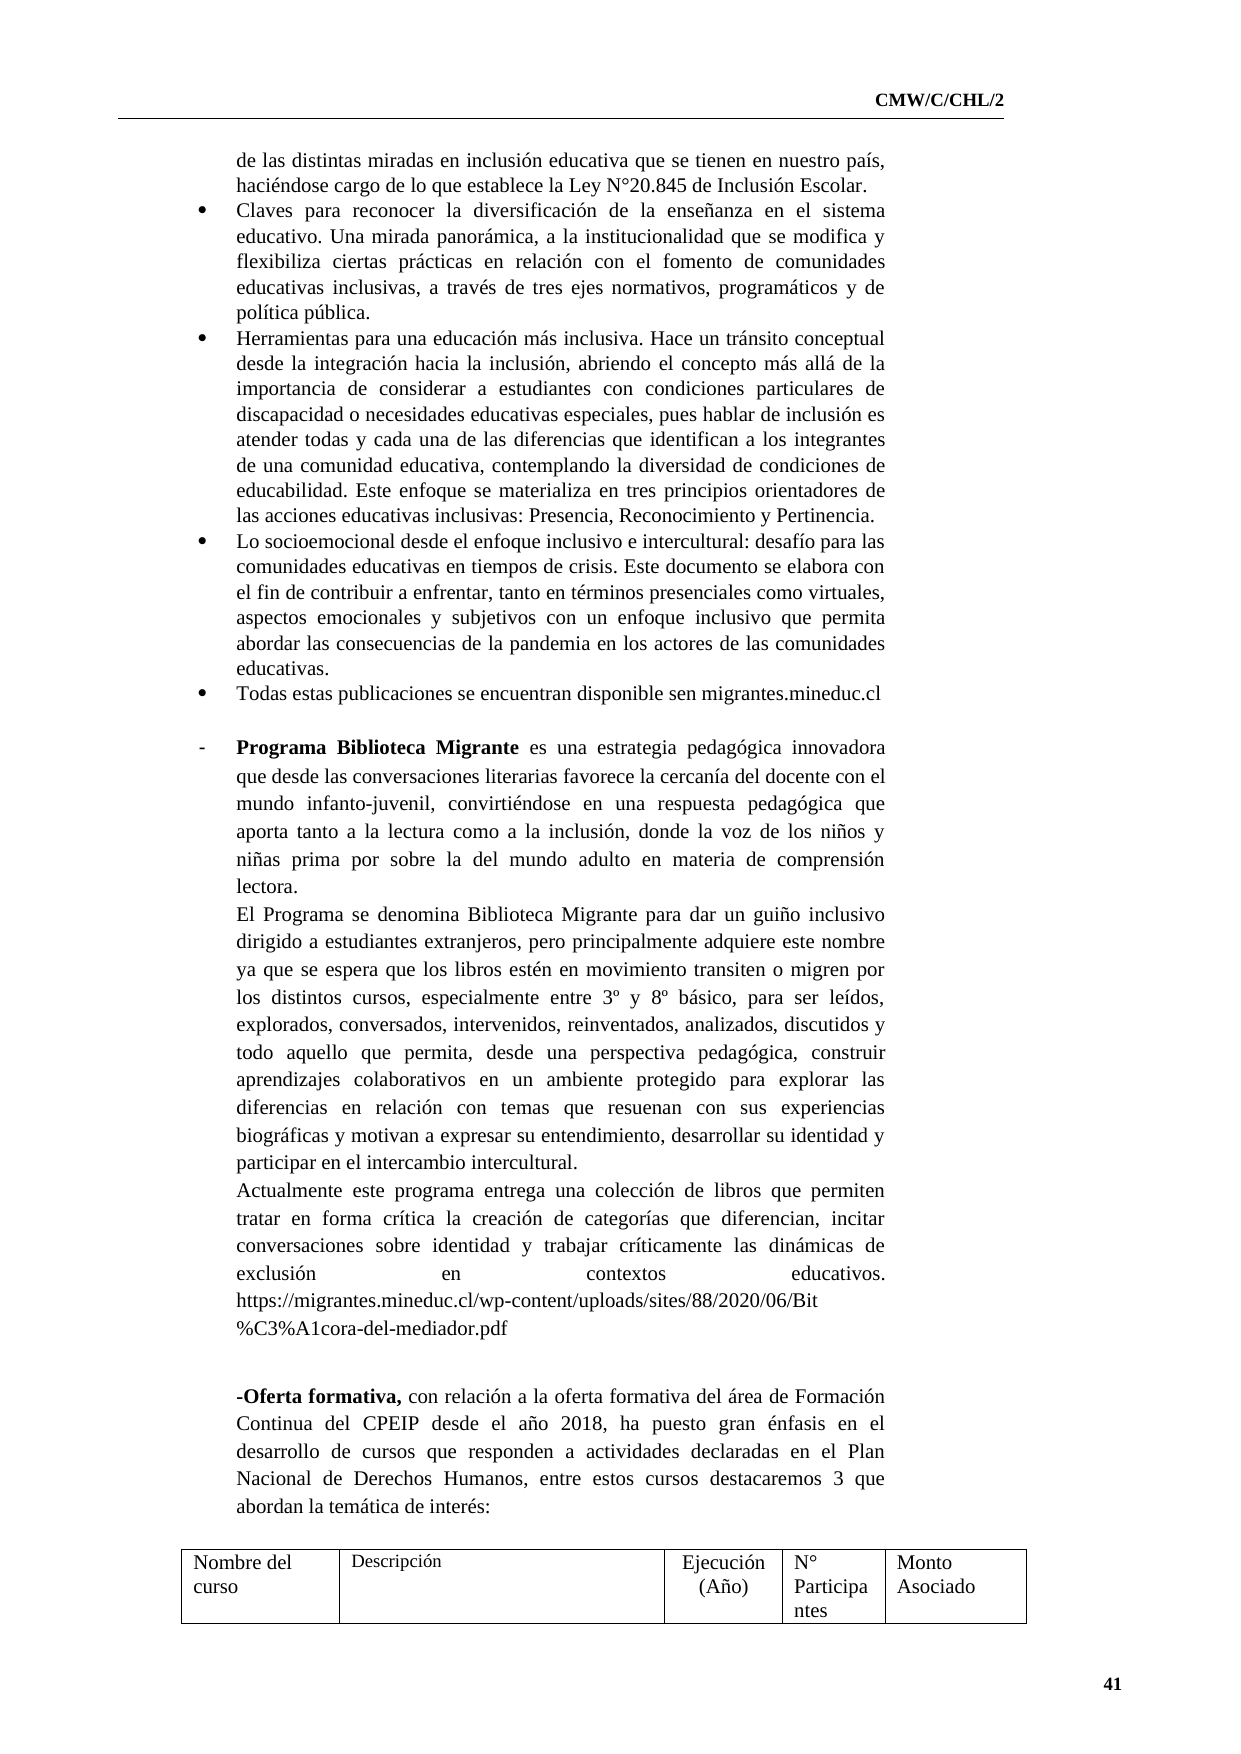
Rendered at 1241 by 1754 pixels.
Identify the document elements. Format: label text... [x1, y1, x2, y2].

list El Programa se denomina Biblioteca Migrante para dar un guiño inclusivo dirigido a estudiantes extranjeros, pero principalmente adquiere este nombre ya que se espera que los libros estén en movimiento transiten o migren por los distintos cursos, especialmente entre 3º y 8º básico, para ser leídos, explorados, conversados, intervenidos, reinventados, analizados, discutidos y todo aquello que permita, desde una perspectiva pedagógica, construir aprendizajes colaborativos en un ambiente protegido para explorar las diferencias en relación con temas que resuenan con sus experiencias biográficas y motivan a expresar su entendimiento, desarrollar su identidad y participar en el intercambio intercultural. [236, 902, 886, 1174]
table_header N° Participantes [783, 1550, 885, 1622]
list Herramientas para una educación más inclusiva. Hace un tránsito conceptual desde la integración hacia la inclusión, abriendo el concepto más allá de la importancia de considerar a estudiantes con condiciones particulares de discapacidad o necesidades educativas especiales, pues hablar de inclusión es atender todas y cada una de las diferencias que identifican a los integrantes de una comunidad educativa, contemplando la diversidad de condiciones de educabilidad. Este enfoque se materializa en tres principios orientadores de las acciones educativas inclusivas: Presencia, Reconocimiento y Pertinencia. [199, 326, 886, 527]
table_header Monto Asociado [886, 1550, 1026, 1622]
table_header Descripción [340, 1550, 664, 1622]
list Actualmente este programa entrega una colección de libros que permiten tratar en forma crítica la creación de categorías que diferencian, incitar conversaciones sobre identidad y trabajar críticamente las dinámicas de exclusión en contextos educativos. https://migrantes.mineduc.cl/wp-content/uploads/sites/88/2020/06/Bit%C3%A1cora-del-mediador.pdf [236, 1178, 886, 1340]
list Todas estas publicaciones se encuentran disponible sen migrantes.mineduc.cl [199, 681, 886, 705]
table_header Nombre del curso [182, 1550, 339, 1622]
list Claves para reconocer la diversificación de la enseñanza en el sistema educativo. Una mirada panorámica, a la institucionalidad que se modifica y flexibiliza ciertas prácticas en relación con el fomento de comunidades educativas inclusivas, a través de tres ejes normativos, programáticos y de política pública. [199, 198, 886, 324]
table_header Ejecución (Año) [665, 1550, 782, 1622]
list Programa Biblioteca Migrante es una estrategia pedagógica innovadora que desde las conversaciones literarias favorece la cercanía del docente con el mundo infanto-juvenil, convirtiéndose en una respuesta pedagógica que aporta tanto a la lectura como a la inclusión, donde la voz de los niños y niñas prima por sobre la del mundo adulto en materia de comprensión lectora. [199, 732, 886, 898]
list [199, 148, 886, 197]
text -Oferta formativa, con relación a la oferta formativa del área de Formación Continua del CPEIP desde el año 2018, ha puesto gran énfasis en el desarrollo de cursos que responden a actividades declaradas en el Plan Nacional de Derechos Humanos, entre estos cursos destacaremos 3 que abordan la temática de interés: [236, 1383, 886, 1518]
list Lo socioemocional desde el enfoque inclusivo e intercultural: desafío para las comunidades educativas en tiempos de crisis. Este documento se elabora con el fin de contribuir a enfrentar, tanto en términos presenciales como virtuales, aspectos emocionales y subjetivos con un enfoque inclusivo que permita abordar las consecuencias de la pandemia en los actores de las comunidades educativas. [199, 529, 886, 680]
